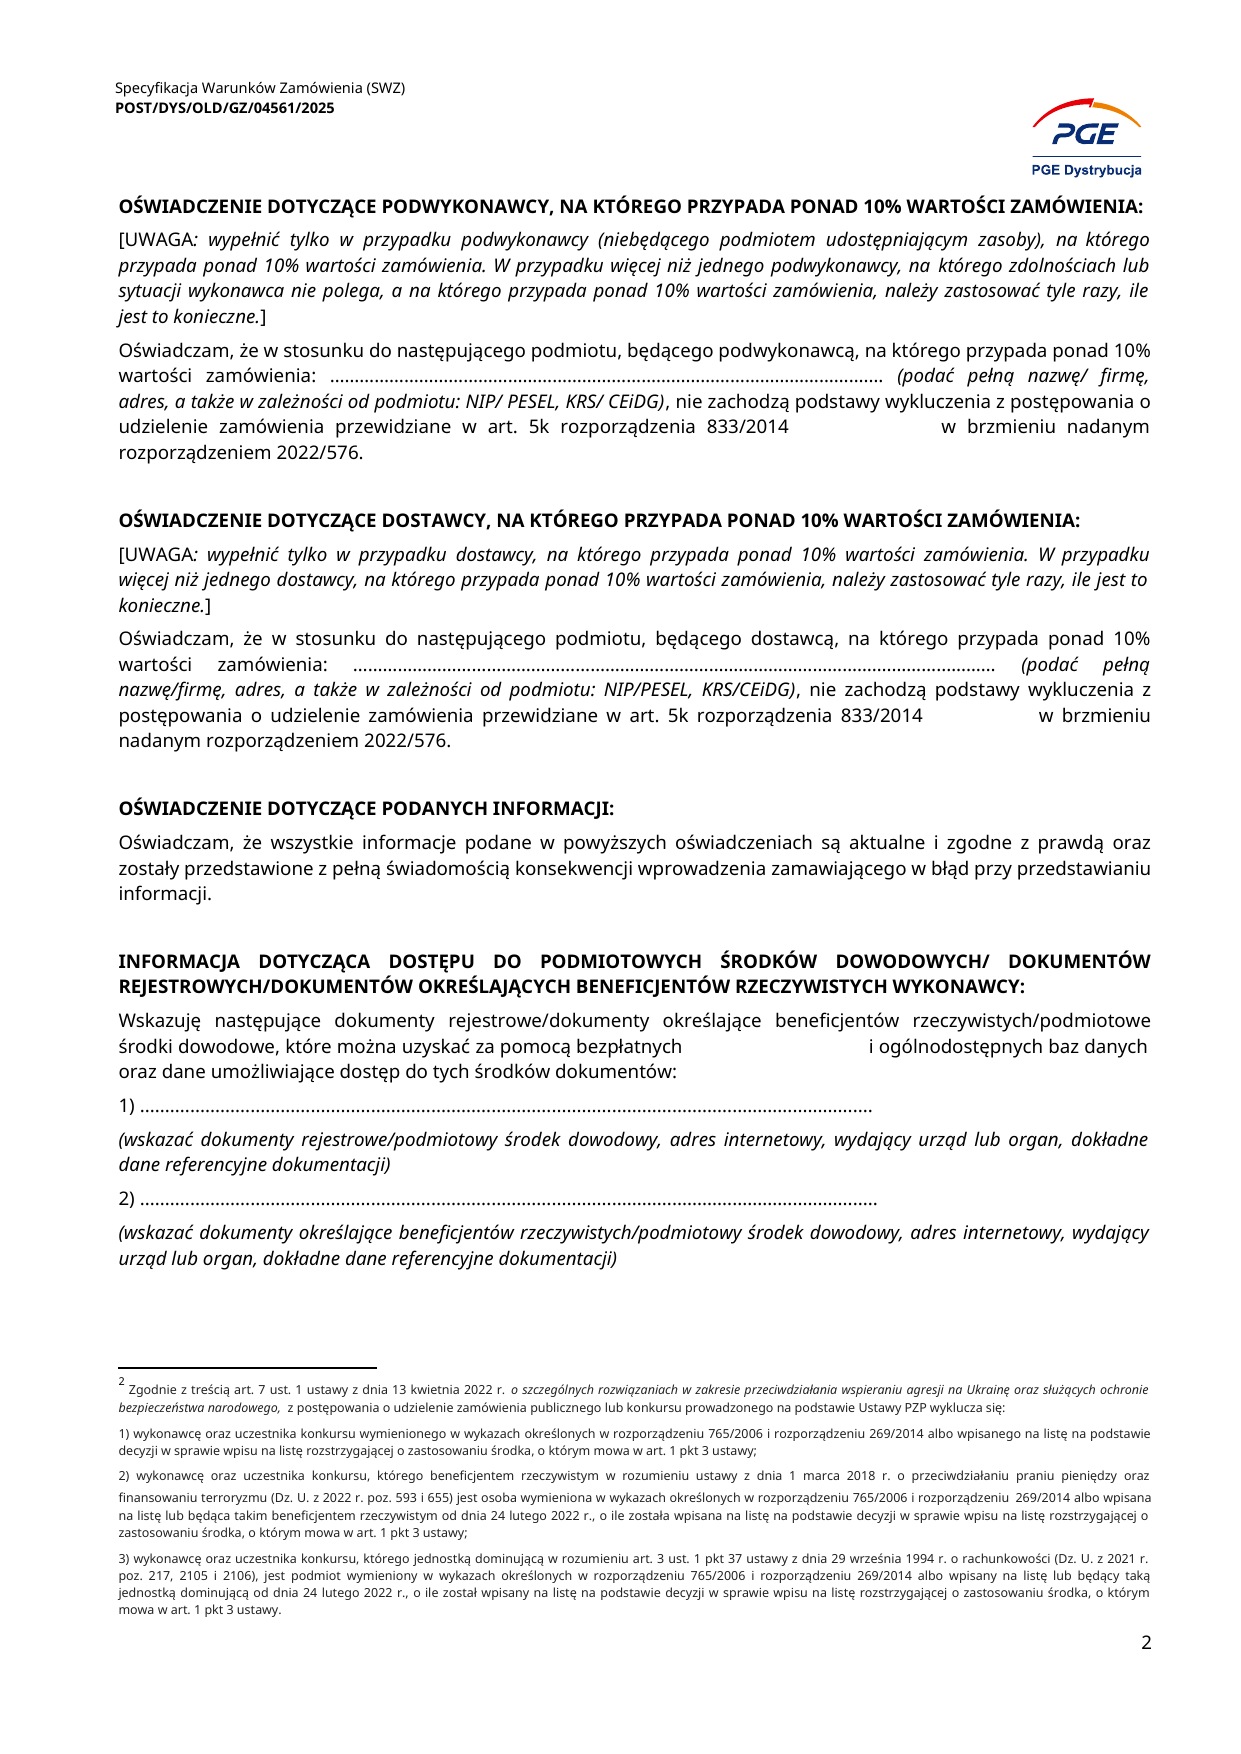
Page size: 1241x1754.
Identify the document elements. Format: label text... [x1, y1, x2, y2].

text INFORMACJA DOTYCZĄCA DOSTĘPU DO PODMIOTOWYCH ŚRODKÓW DOWODOWYCH/ DOKUMENTÓW REJESTROWYCH/DOKUMENTÓW OKREŚLAJĄCYCH BENEFICJENTÓW RZECZYWISTYCH WYKONAWCY: [118, 948, 1152, 999]
text OŚWIADCZENIE DOTYCZĄCE PODWYKONAWCY, NA KTÓREGO PRZYPADA PONAD 10% WARTOŚCI ZAMÓWIENIA: [118, 193, 1152, 218]
text OŚWIADCZENIE DOTYCZĄCE DOSTAWCY, NA KTÓREGO PRZYPADA PONAD 10% WARTOŚCI ZAMÓWIENIA: [118, 507, 1152, 532]
text 1) .................................................................................................................................................. [118, 1092, 1152, 1118]
text (wskazać dokumenty określające beneficjentów rzeczywistych/podmiotowy środek dowodowy, adres internetowy, wydający urząd lub organ, dokładne dane referencyjne dokumentacji) [118, 1219, 1152, 1271]
text Oświadczam, że w stosunku do następującego podmiotu, będącego podwykonawcą, na którego przypada ponad 10% wartości zamówienia: ……………………………………………………………………………………………….… (podać pełną nazwę/ firmę, adres, a także w zależności od podmiotu: NIP/ PESEL, KRS/ CEiDG), nie zachodzą podstawy wykluczenia z postępowania o udzielenie zamówienia przewidziane w art. 5k rozporządzenia 833/2014 w brzmieniu nadanym rozporządzeniem 2022/576. [118, 337, 1152, 465]
text 2) ................................................................................................................................................... [118, 1186, 1152, 1211]
text [UWAGA: wypełnić tylko w przypadku dostawcy, na którego przypada ponad 10% wartości zamówienia. W przypadku więcej niż jednego dostawcy, na którego przypada ponad 10% wartości zamówienia, należy zastosować tyle razy, ile jest to konieczne.] [118, 541, 1152, 617]
text Wskazuję następujące dokumenty rejestrowe/dokumenty określające beneficjentów rzeczywistych/podmiotowe środki dowodowe, które można uzyskać za pomocą bezpłatnych i ogólnodostępnych baz danych oraz dane umożliwiające dostęp do tych środków dokumentów: [118, 1007, 1152, 1084]
text (wskazać dokumenty rejestrowe/podmiotowy środek dowodowy, adres internetowy, wydający urząd lub organ, dokładne dane referencyjne dokumentacji) [118, 1126, 1152, 1177]
text Oświadczam, że w stosunku do następującego podmiotu, będącego dostawcą, na którego przypada ponad 10% wartości zamówienia: ……………………………………………………………………………………………….………..….…… (podać pełną nazwę/firmę, adres, a także w zależności od podmiotu: NIP/PESEL, KRS/CEiDG), nie zachodzą podstawy wykluczenia z postępowania o udzielenie zamówienia przewidziane w art. 5k rozporządzenia 833/2014 w brzmieniu nadanym rozporządzeniem 2022/576. [118, 626, 1152, 753]
text [UWAGA: wypełnić tylko w przypadku podwykonawcy (niebędącego podmiotem udostępniającym zasoby), na którego przypada ponad 10% wartości zamówienia. W przypadku więcej niż jednego podwykonawcy, na którego zdolnościach lub sytuacji wykonawca nie polega, a na którego przypada ponad 10% wartości zamówienia, należy zastosować tyle razy, ile jest to konieczne.] [118, 227, 1152, 329]
text OŚWIADCZENIE DOTYCZĄCE PODANYCH INFORMACJI: [118, 796, 1152, 821]
text Oświadczam, że wszystkie informacje podane w powyższych oświadczeniach są aktualne i zgodne z prawdą oraz zostały przedstawione z pełną świadomością konsekwencji wprowadzenia zamawiającego w błąd przy przedstawianiu informacji. [118, 829, 1152, 906]
